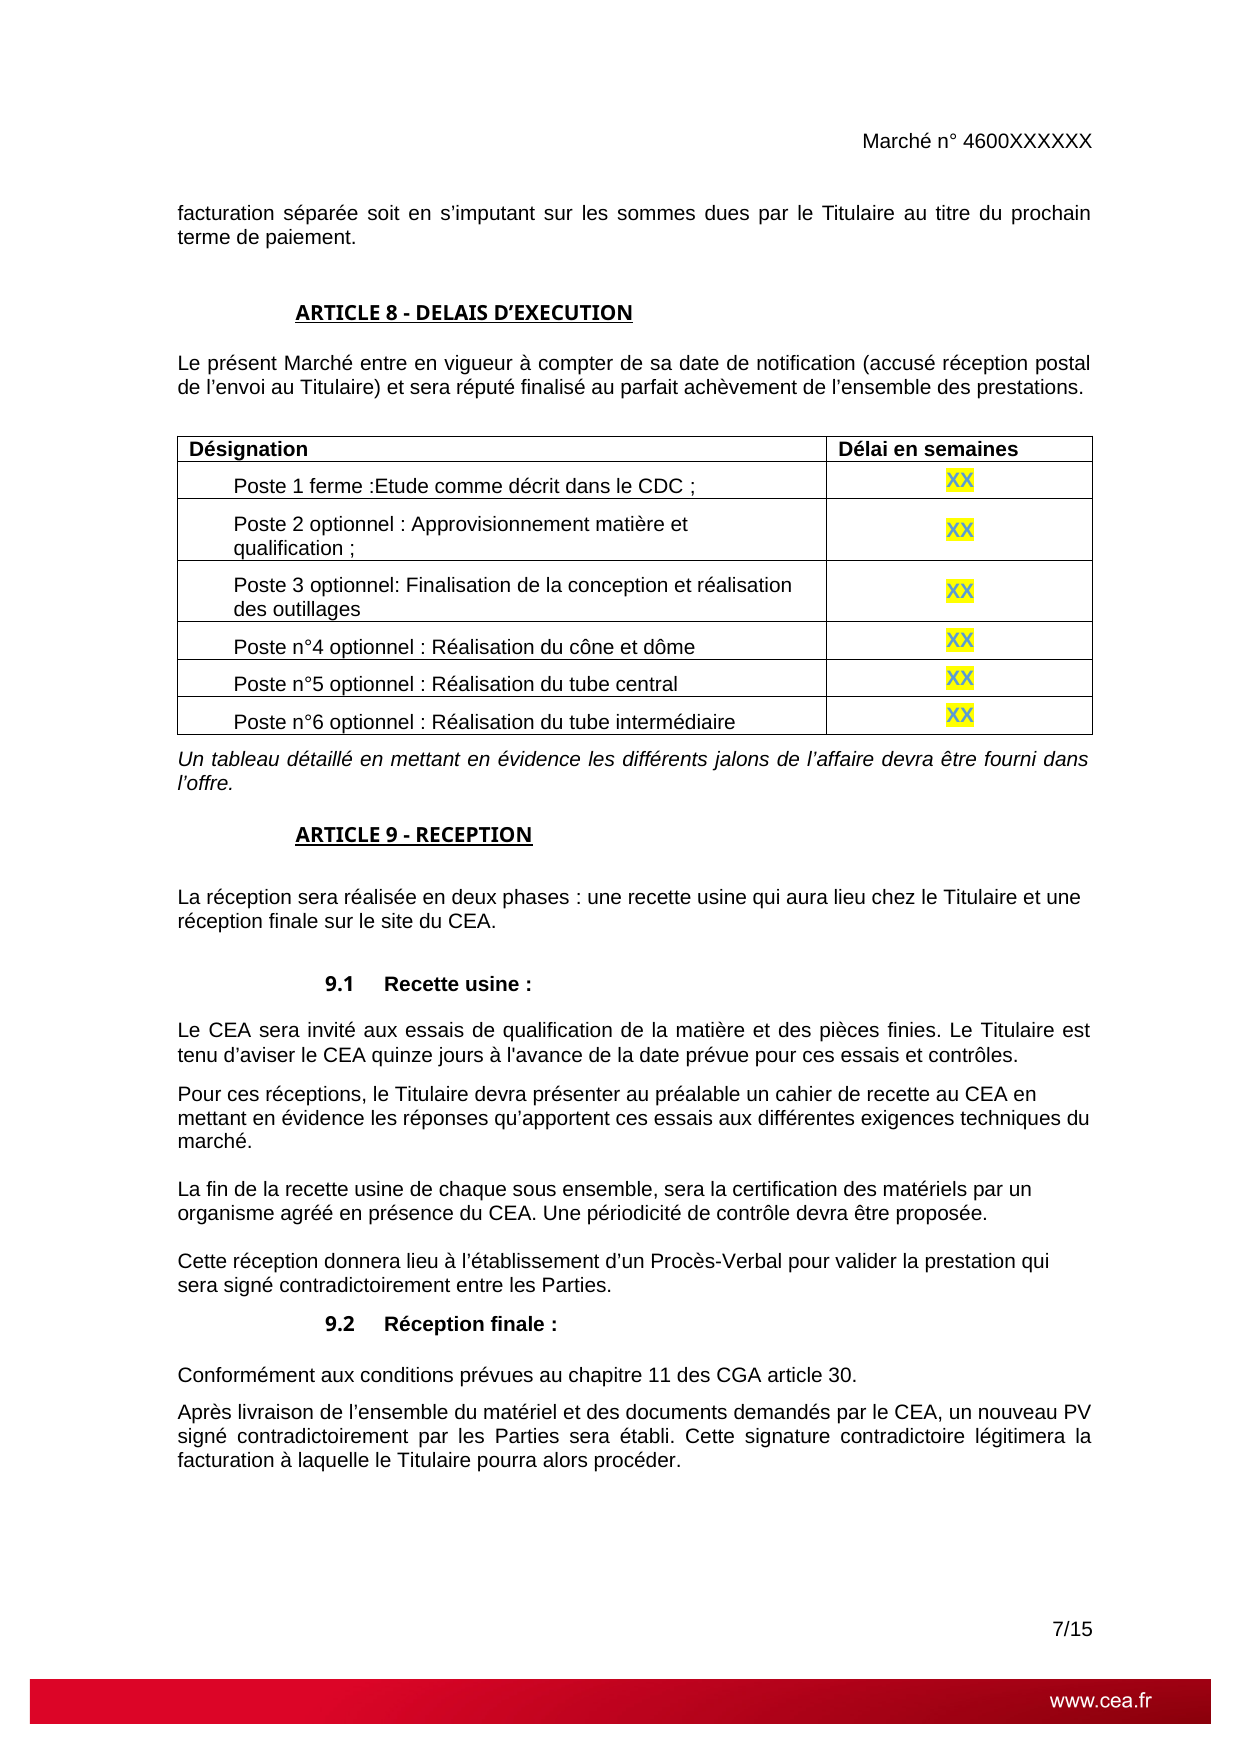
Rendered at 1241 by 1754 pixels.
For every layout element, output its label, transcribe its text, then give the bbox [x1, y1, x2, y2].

subtitle Réception finale : [325, 1309, 1092, 1338]
text Un tableau détaillé en mettant en évidence les différents jalons de l’affaire devra être fourni dans l’offre. [177, 747, 1092, 795]
text Conformément aux conditions prévues au chapitre 11 des CGA article 30. [177, 1363, 1092, 1387]
text Cette réception donnera lieu à l’établissement d’un Procès-Verbal pour valider la prestation qui sera signé contradictoirement entre les Parties. [177, 1249, 1092, 1297]
table_cell Poste n°5 optionnel : Réalisation du tube central [178, 660, 826, 696]
subtitle DELAIS D’EXECUTION [295, 298, 1092, 326]
table_cell XX [827, 462, 1092, 498]
table_cell Poste 3 optionnel: Finalisation de la conception et réalisation des outillages [178, 561, 826, 621]
text La réception sera réalisée en deux phases : une recette usine qui aura lieu chez le Titulaire et une réception finale sur le site du CEA. [177, 885, 1092, 933]
text Après livraison de l’ensemble du matériel et des documents demandés par le CEA, un nouveau PV signé contradictoirement par les Parties sera établi. Cette signature contradictoire légitimera la facturation à laquelle le Titulaire pourra alors procéder. [177, 1399, 1092, 1471]
table_cell XX [827, 622, 1092, 658]
table_header Délai en semaines [827, 437, 1092, 461]
table_cell XX [827, 499, 1092, 559]
table_cell Poste 2 optionnel : Approvisionnement matière et qualification ; [178, 499, 826, 559]
picture [29, 1679, 1211, 1724]
table_cell Poste 1 ferme :Etude comme décrit dans le CDC ; [178, 462, 826, 498]
subtitle Recette usine : [325, 969, 1092, 998]
text La fin de la recette usine de chaque sous ensemble, sera la certification des matériels par un organisme agréé en présence du CEA. Une périodicité de contrôle devra être proposée. [177, 1177, 1092, 1225]
subtitle RECEPTION [295, 820, 1092, 848]
text Le présent Marché entre en vigueur à compter de sa date de notification (accusé réception postal de l’envoi au Titulaire) et sera réputé finalisé au parfait achèvement de l’ensemble des prestations. [177, 351, 1092, 399]
table_cell XX [827, 660, 1092, 696]
table_cell XX [827, 697, 1092, 733]
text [177, 201, 1092, 249]
text Le CEA sera invité aux essais de qualification de la matière et des pièces finies. Le Titulaire est tenu d’aviser le CEA quinze jours à l'avance de la date prévue pour ces essais et contrôles. [177, 1016, 1092, 1066]
table_header Désignation [178, 437, 826, 461]
text Pour ces réceptions, le Titulaire devra présenter au préalable un cahier de recette au CEA en mettant en évidence les réponses qu’apportent ces essais aux différentes exigences techniques du marché. [177, 1081, 1092, 1153]
table_cell XX [827, 561, 1092, 621]
table_cell Poste n°4 optionnel : Réalisation du cône et dôme [178, 622, 826, 658]
table_cell Poste n°6 optionnel : Réalisation du tube intermédiaire [178, 697, 826, 733]
